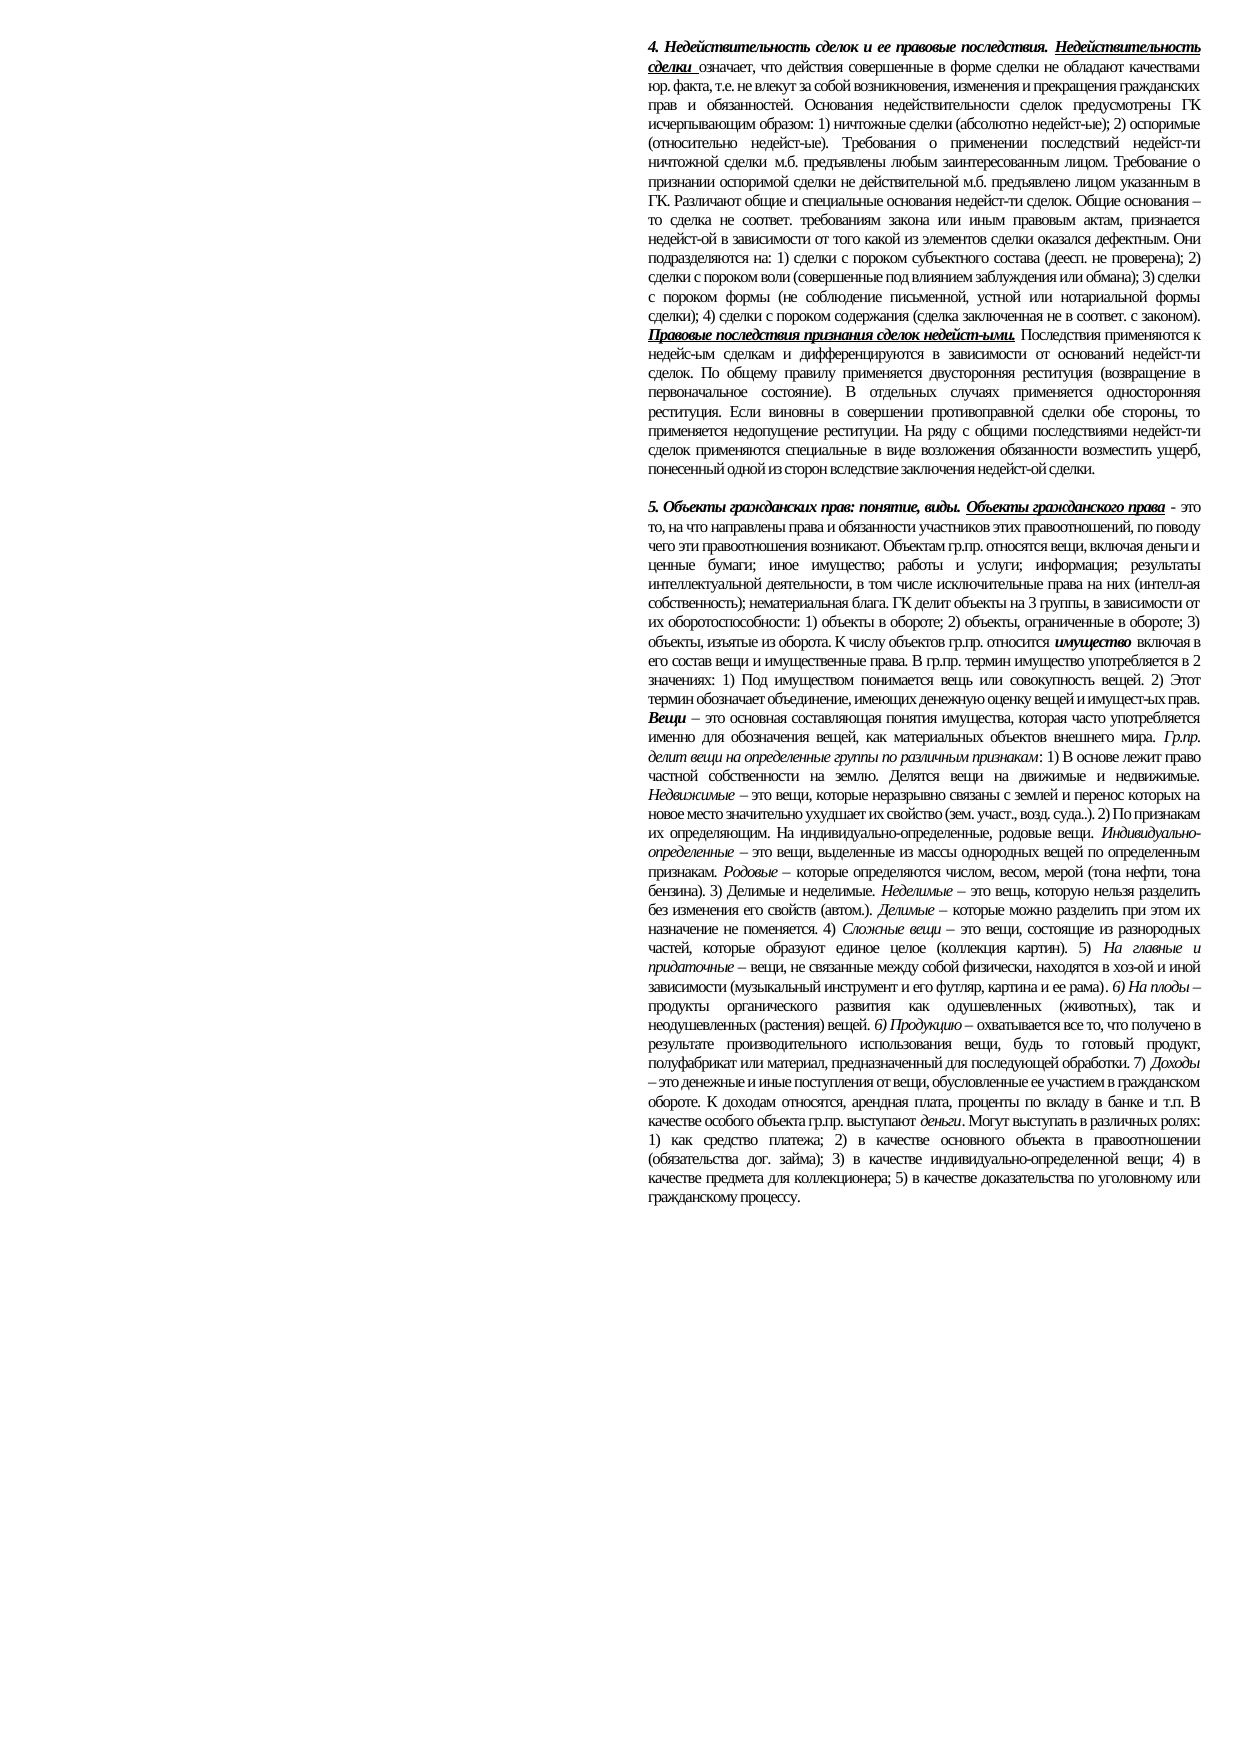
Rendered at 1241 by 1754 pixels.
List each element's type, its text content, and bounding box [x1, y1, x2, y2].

text 5. Объекты гражданских прав: понятие, виды. Объекты гражданского права - это то, на что направлены права и обязанности участников этих правоотношений, по поводу чего эти правоотношения возникают. Объектам гр.пр. относятся вещи, включая деньги и ценные бумаги; иное имущество; работы и услуги; информация; результаты интеллектуальной деятельности, в том числе исключительные права на них (интелл-ая собственность); нематериальная блага. ГК делит объекты на 3 группы, в зависимости от их оборотоспособности: 1) объекты в обороте; 2) объекты, ограниченные в обороте; 3) объекты, изъятые из оборота. К числу объектов гр.пр. относится имущество включая в его состав вещи и имущественные права. В гр.пр. термин имущество употребляется в 2 значениях: 1) Под имуществом понимается вещь или совокупность вещей. 2) Этот термин обозначает объединение, имеющих денежную оценку вещей и имущест-ых прав. Вещи – это основная составляющая понятия имущества, которая часто употребляется именно для обозначения вещей, как материальных объектов внешнего мира. Гр.пр. делит вещи на определенные группы по различным признакам: 1) В основе лежит право частной собственности на землю. Делятся вещи на движимые и недвижимые. Недвижимые – это вещи, которые неразрывно связаны с землей и перенос которых на новое место значительно ухудшает их свойство (зем. участ., возд. суда..). 2) По признакам их определяющим. На индивидуально-определенные, родовые вещи. Индивидуально-определенные – это вещи, выделенные из массы однородных вещей по определенным признакам. Родовые – которые определяются числом, весом, мерой (тона нефти, тона бензина). 3) Делимые и неделимые. Неделимые – это вещь, которую нельзя разделить без изменения его свойств (автом.). Делимые – которые можно разделить при этом их назначение не поменяется. 4) Сложные вещи – это вещи, состоящие из разнородных частей, которые образуют единое целое (коллекция картин). 5) На главные и придаточные – вещи, не связанные между собой физически, находятся в хоз-ой и иной зависимости (музыкальный инструмент и его футляр, картина и ее рама). 6) На плоды – продукты органического развития как одушевленных (животных), так и неодушевленных (растения) вещей. 6) Продукцию – охватывается все то, что получено в результате производительного использования вещи, будь то готовый продукт, полуфабрикат или материал, предназначенный для последующей обработки. 7) Доходы – это денежные и иные поступления от вещи, обусловленные ее участием в гражданском обороте. К доходам относятся, арендная плата, проценты по вкладу в банке и т.п. В качестве особого объекта гр.пр. выступают деньги. Могут выступать в различных ролях: 1) как средство платежа; 2) в качестве основного объекта в правоотношении (обязательства дог. займа); 3) в качестве индивидуально-определенной вещи; 4) в качестве предмета для коллекционера; 5) в качестве доказательства по уголовному или гражданскому процессу. [648, 497, 1201, 1206]
text 4. Недействительность сделок и ее правовые последствия. Недействительность сделки означает, что действия совершенные в форме сделки не обладают качествами юр. факта, т.е. не влекут за собой возникновения, изменения и прекращения гражданских прав и обязанностей. Основания недействительности сделок предусмотрены ГК исчерпывающим образом: 1) ничтожные сделки (абсолютно недейст-ые); 2) оспоримые (относительно недейст-ые). Требования о применении последствий недейст-ти ничтожной сделки м.б. предъявлены любым заинтересованным лицом. Требование о признании оспоримой сделки не действительной м.б. предъявлено лицом указанным в ГК. Различают общие и специальные основания недейст-ти сделок. Общие основания – то сделка не соответ. требованиям закона или иным правовым актам, признается недейст-ой в зависимости от того какой из элементов сделки оказался дефектным. Они подразделяются на: 1) сделки с пороком субъектного состава (деесп. не проверена); 2) сделки с пороком воли (совершенные под влиянием заблуждения или обмана); 3) сделки с пороком формы (не соблюдение письменной, устной или нотариальной формы сделки); 4) сделки с пороком содержания (сделка заключенная не в соответ. с законом). Правовые последствия признания сделок недейст-ыми. Последствия применяются к недейс-ым сделкам и дифференцируются в зависимости от оснований недейст-ти сделок. По общему правилу применяется двусторонняя реституция (возвращение в первоначальное состояние). В отдельных случаях применяется односторонняя реституция. Если виновны в совершении противоправной сделки обе стороны, то применяется недопущение реституции. На ряду с общими последствиями недейст-ти сделок применяются специальные в виде возложения обязанности возместить ущерб, понесенный одной из сторон вследствие заключения недейст-ой сделки. [648, 37, 1201, 478]
